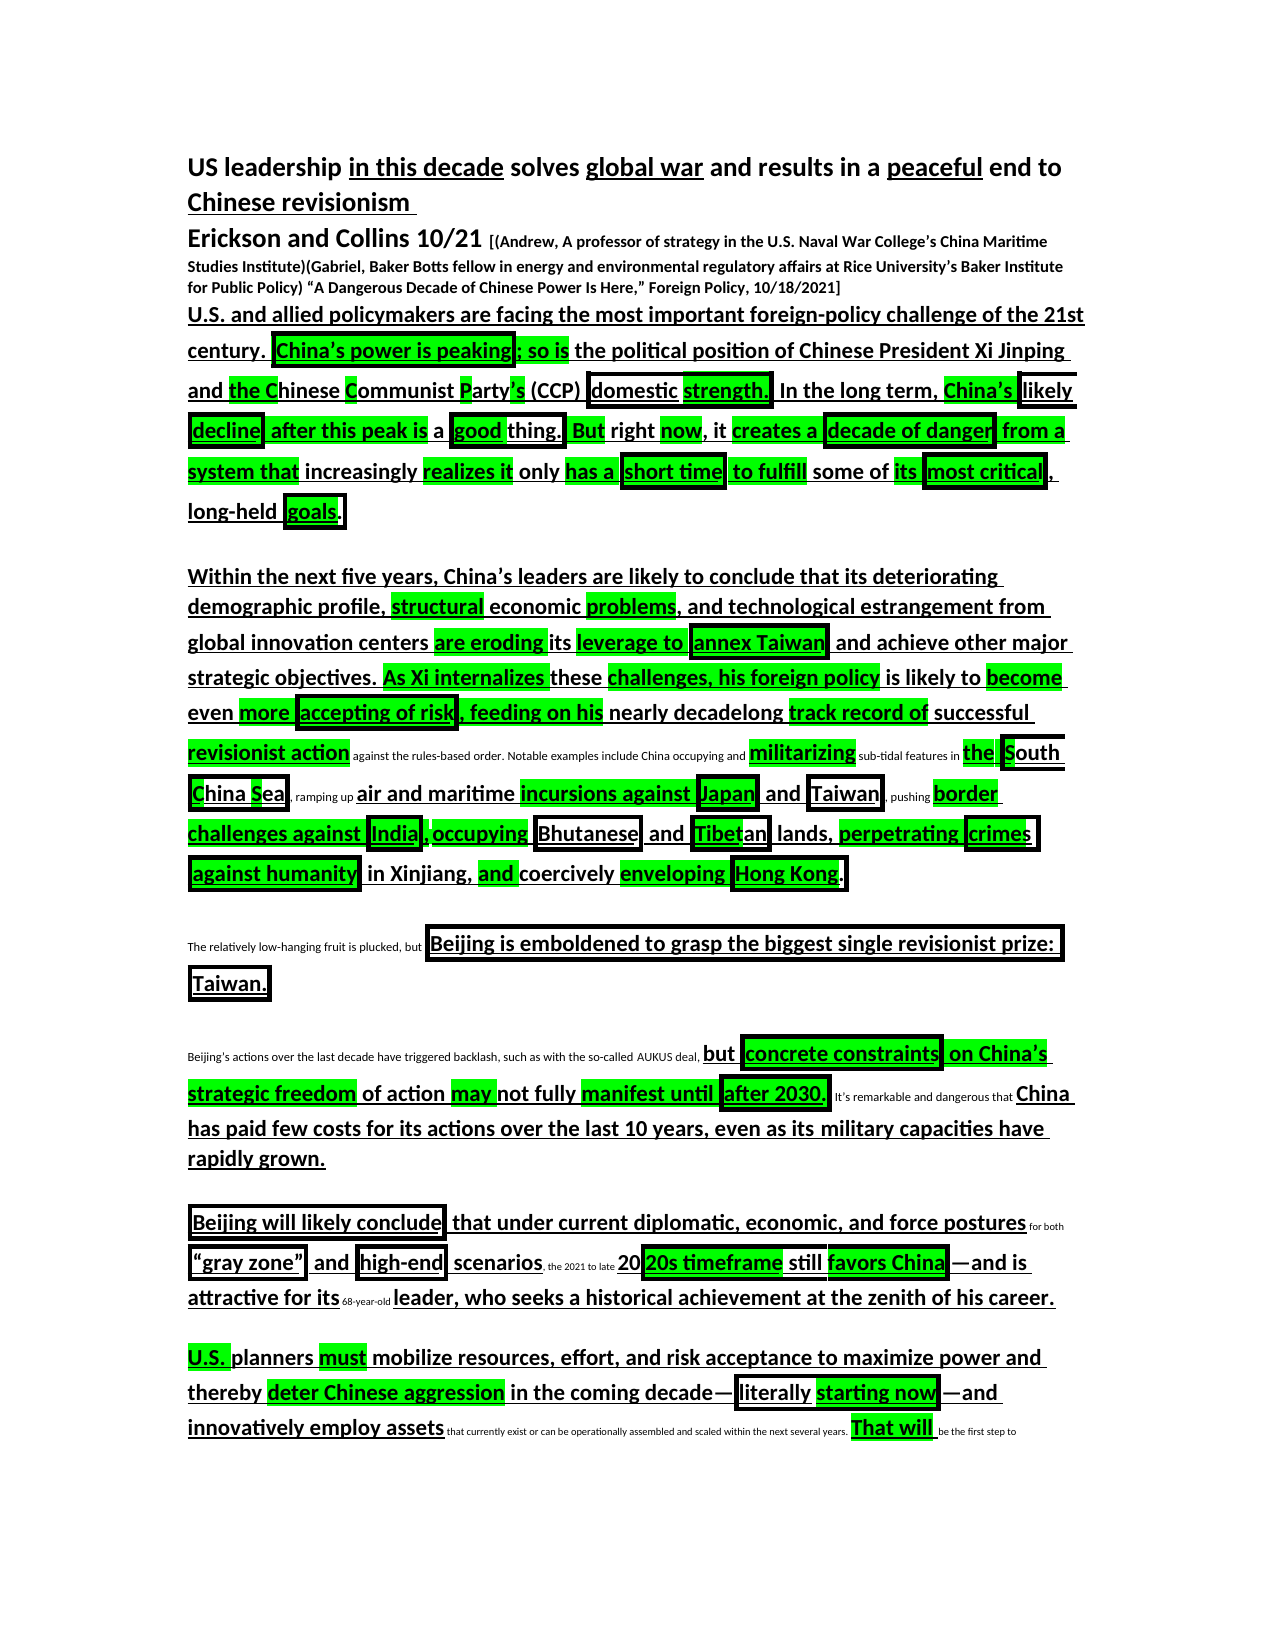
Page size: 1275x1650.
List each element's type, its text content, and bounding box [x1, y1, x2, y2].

text Beijing will likely conclude that under current diplomatic, economic, and force postures for both “gray zone” and high-end scenarios, the 2021 to late 2020s timeframe still favors China—and is attractive for its 68-year-old leader, who seeks a historical achievement at the zenith of his career. [187, 1203, 1087, 1311]
text Beijing’s actions over the last decade have triggered backlash, such as with the so-called AUKUS deal, but concrete constraints on China’s strategic freedom of action may not fully manifest until after 2030. It’s remarkable and dangerous that China has paid few costs for its actions over the last 10 years, even as its military capacities have rapidly grown. [187, 1034, 1087, 1172]
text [187, 1343, 1087, 1441]
text Within the next five years, China’s leaders are likely to conclude that its deteriorating demographic profile, structural economic problems, and technological estrangement from global innovation centers are eroding its leverage to annex Taiwan and achieve other major strategic objectives. As Xi internalizes these challenges, his foreign policy is likely to become even more accepting of risk, feeding on his nearly decadelong track record of successful revisionist action against the rules-based order. Notable examples include China occupying and militarizing sub-tidal features in the South China Sea, ramping up air and maritime incursions against Japan and Taiwan, pushing border challenges against India, occupying Bhutanese and Tibetan lands, perpetrating crimes against humanity in Xinjiang, and coercively enveloping Hong Kong. [187, 562, 1087, 892]
text The relatively low-hanging fruit is plucked, but Beijing is emboldened to grasp the biggest single revisionist prize: Taiwan. [187, 924, 1087, 1002]
subtitle US leadership in this decade solves global war and results in a peaceful end to Chinese revisionism Erickson and Collins 10/21 [(Andrew, A professor of strategy in the U.S. Naval War College’s China Maritime Studies Institute)(Gabriel, Baker Botts fellow in energy and environmental regulatory affairs at Rice University’s Baker Institute for Public Policy) “A Dangerous Decade of Chinese Power Is Here,” Foreign Policy, 10/18/2021] U.S. and allied policymakers are facing the most important foreign-policy challenge of the 21st century. China’s power is peaking; so is the political position of Chinese President Xi Jinping and the Chinese Communist Party’s (CCP) domestic strength. In the long term, China’s likely decline after this peak is a good thing. But right now, it creates a decade of danger from a system that increasingly realizes it only has a short time to fulfill some of its most critical, long-held goals. [187, 150, 1087, 530]
